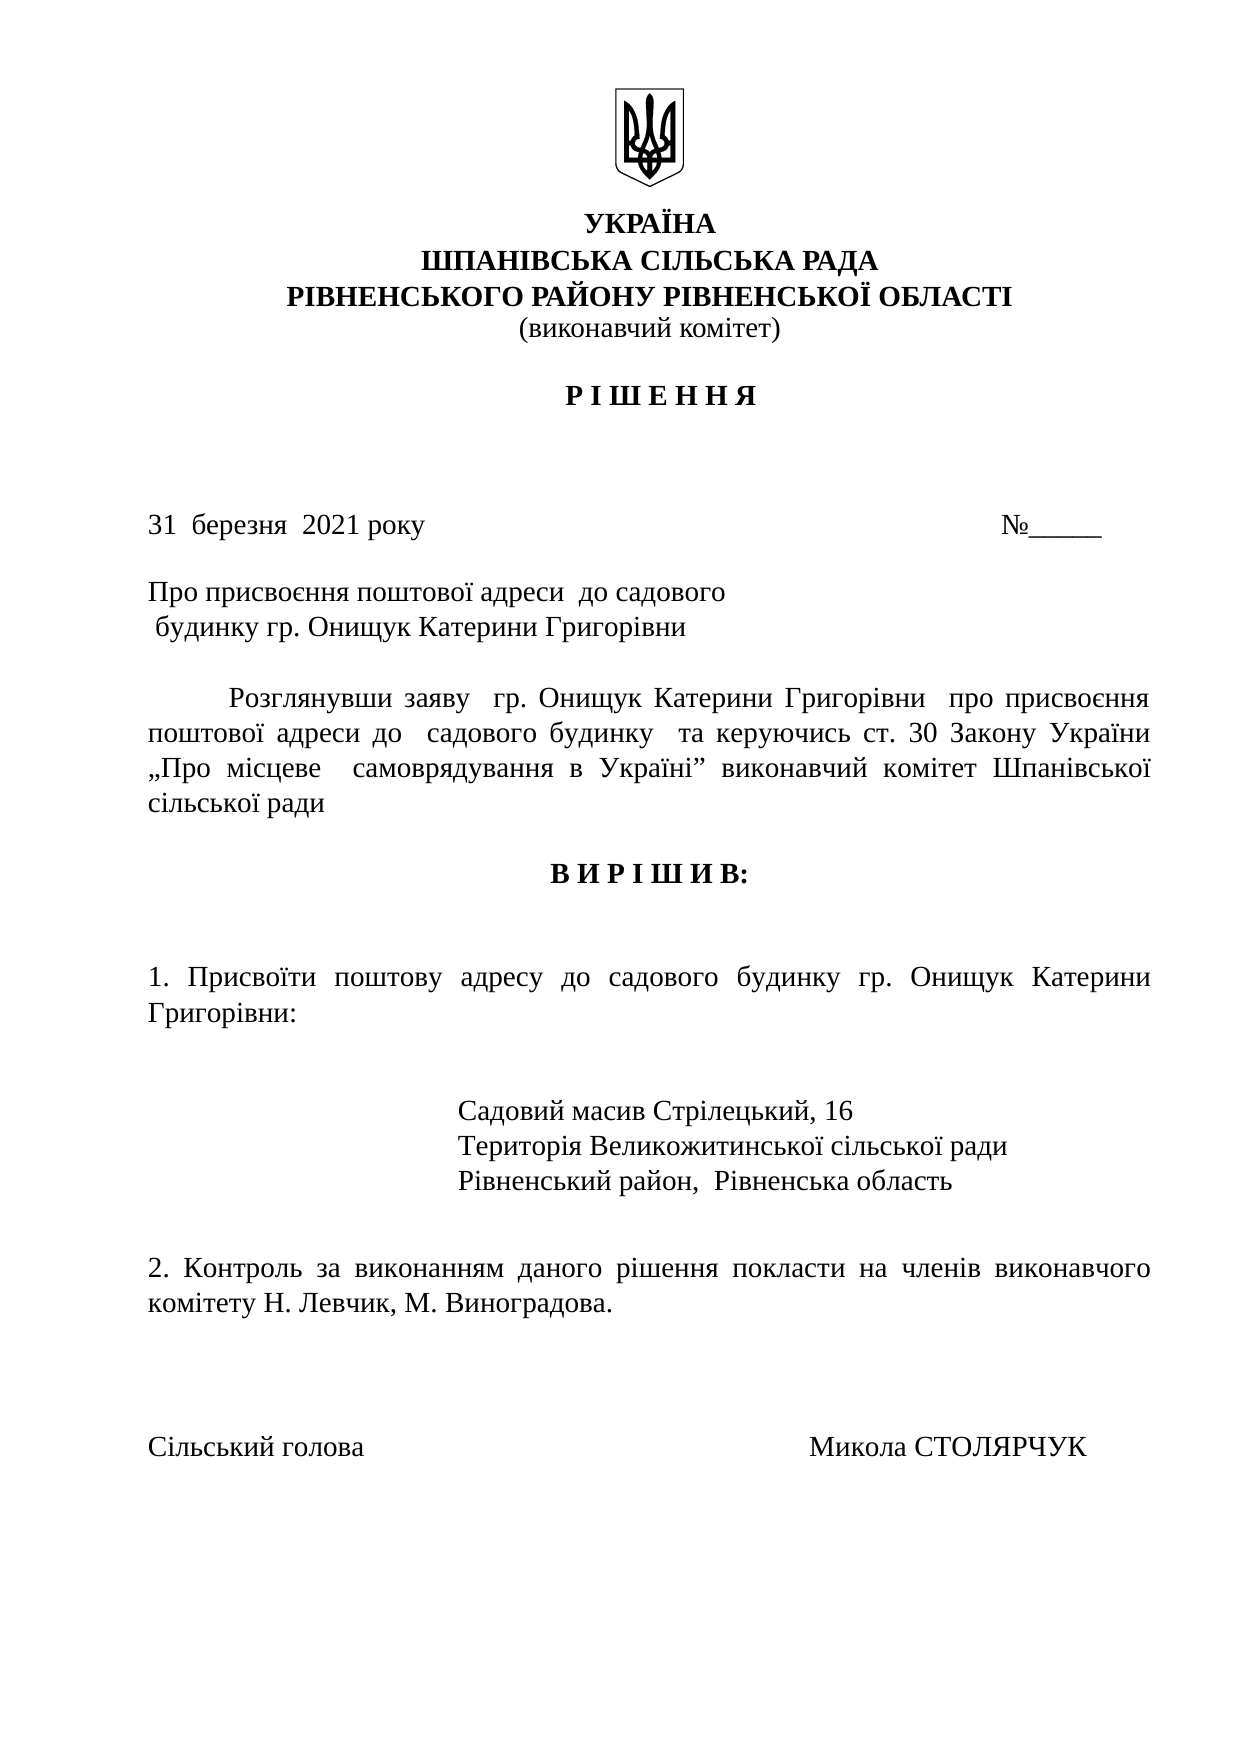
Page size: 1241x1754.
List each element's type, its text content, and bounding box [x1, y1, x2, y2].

text 1. Присвоїти поштову адресу до садового будинку гр. Онищук Катерини Григорівни: [148, 959, 1152, 1028]
subtitle ШПАНІВСЬКА сільська рада [148, 252, 838, 275]
text Садовий масив Стрілецький, 16 [148, 1093, 1152, 1126]
subtitle ШПАНІВСЬКА сільська рада [856, 252, 1152, 275]
text В И Р І Ш И В: [148, 856, 1152, 889]
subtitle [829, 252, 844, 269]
text Територія Великожитинської сільської ради [148, 1128, 1152, 1161]
text (виконавчий комітет) [148, 311, 1152, 344]
text будинку гр. Онищук Катерини Григорівни [148, 609, 1152, 643]
text Р І Ш Е Н Н Я [148, 378, 1152, 411]
text РІВНЕНСЬКОГО РАЙОНУ РІВНЕНСЬКОЇ ОБЛАСТІ [148, 288, 1152, 311]
text Про присвоєння поштової адреси до садового [148, 574, 1152, 608]
text 2. Контроль за виконанням даного рішення покласти на членів виконавчого комітету Н. Левчик, М. Виноградова. [148, 1250, 1152, 1319]
text Україна [148, 206, 1152, 240]
text Розглянувши заяву гр. Онищук Катерини Григорівни про присвоєння поштової адреси до садового будинку та керуючись ст. 30 Закону України „Про місцеве самоврядування в Україні” виконавчий комітет Шпанівської сільської ради [148, 680, 1152, 819]
text Сільський голова Микола СТОЛЯРЧУК [148, 1429, 1152, 1463]
text 31 березня 2021 року №_____ [148, 507, 1152, 541]
text Рівненський район, Рівненська область [148, 1163, 1152, 1197]
